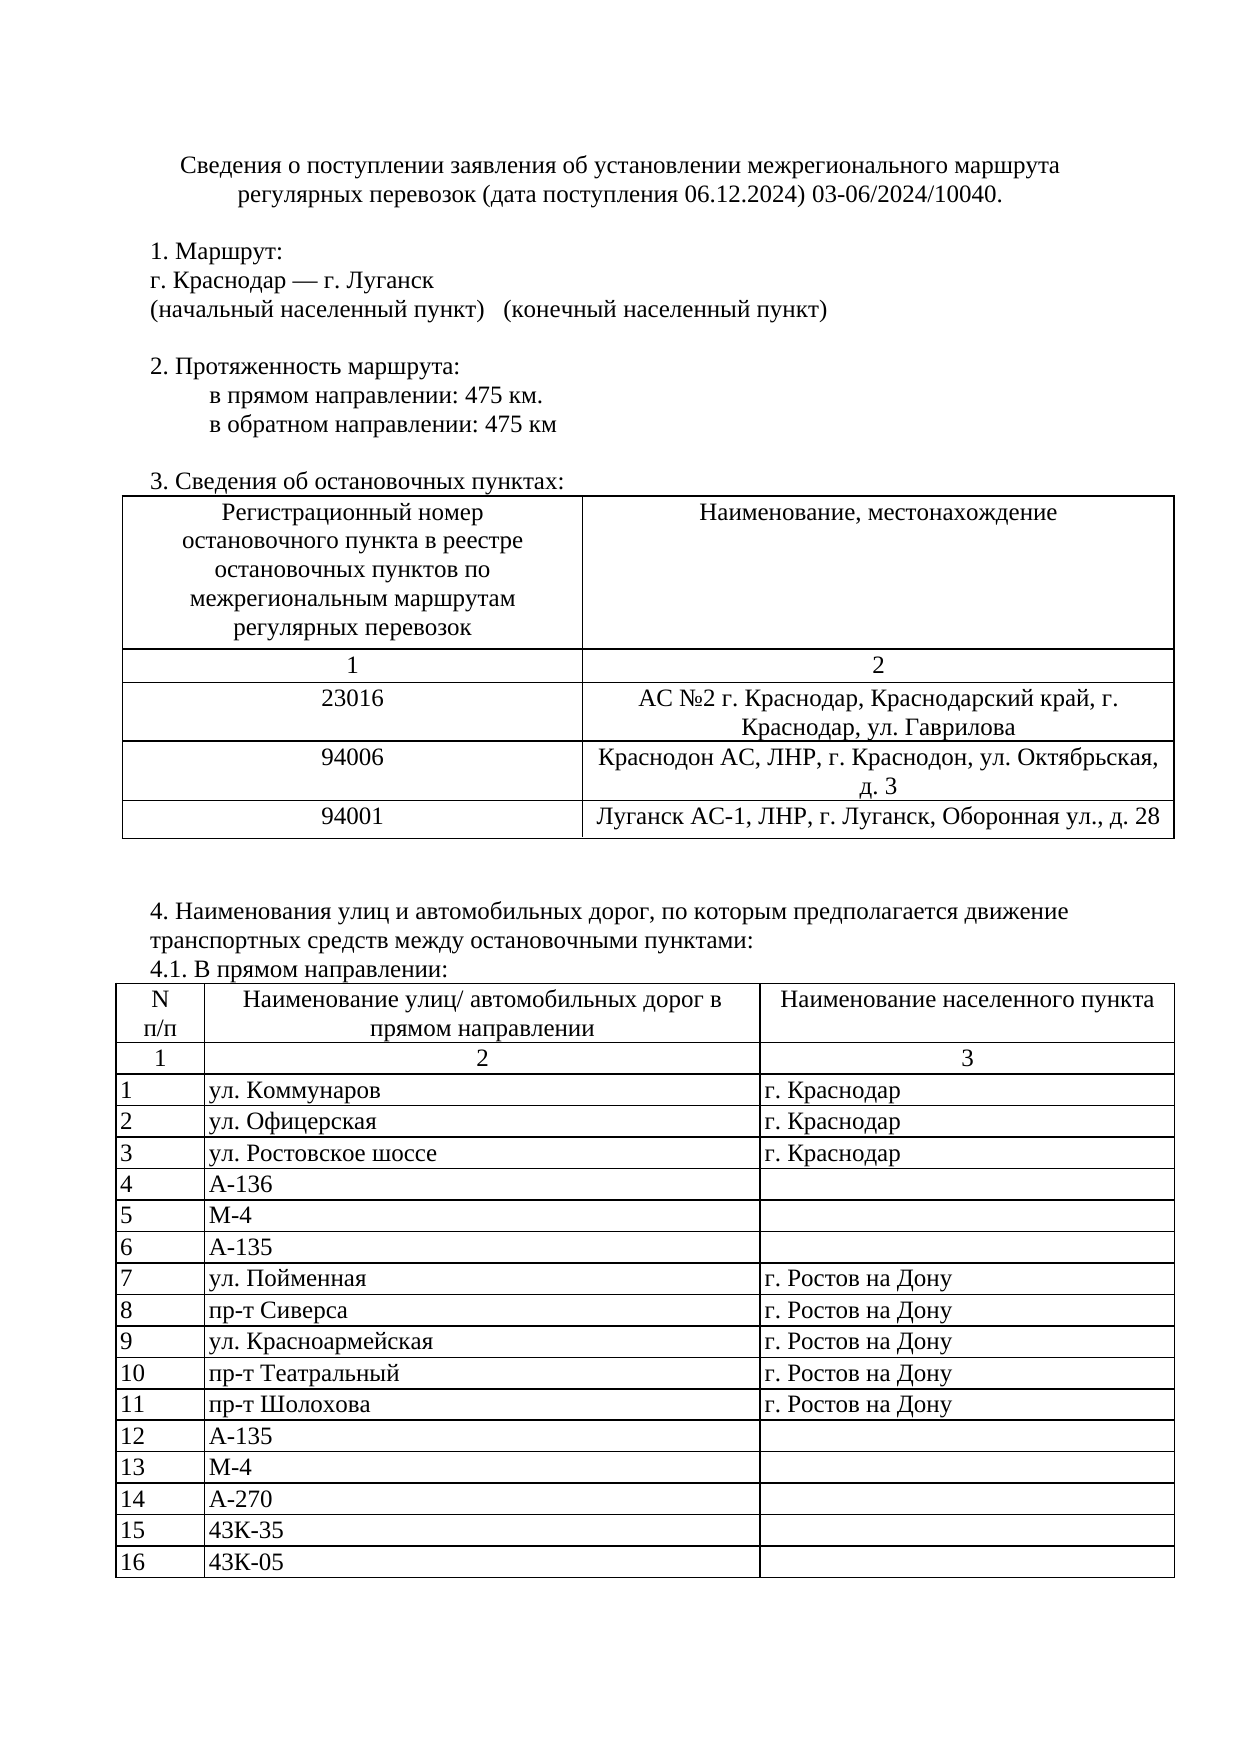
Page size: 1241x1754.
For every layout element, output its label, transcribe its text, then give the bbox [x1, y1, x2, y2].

table_cell 7 [117, 1264, 204, 1293]
table_cell 1 [117, 1043, 204, 1073]
table_cell А-135 [205, 1232, 759, 1262]
table_header N п/п [117, 984, 204, 1042]
text 2. Протяженность маршрута: [150, 351, 1090, 380]
table_header Наименование, местонахождение [583, 497, 1173, 648]
table_cell А-136 [205, 1169, 759, 1199]
table_cell М-4 [205, 1201, 759, 1231]
table_cell 94001 [123, 801, 582, 837]
table_cell А-270 [205, 1484, 759, 1514]
table_cell [761, 1421, 1174, 1451]
table_cell г. Ростов на Дону [761, 1295, 1174, 1325]
table_cell А-135 [205, 1421, 759, 1451]
table_cell [761, 1515, 1174, 1545]
table_cell 3 [117, 1138, 204, 1168]
table_cell 14 [117, 1484, 204, 1514]
table_cell г. Ростов на Дону [761, 1264, 1174, 1293]
table_cell 2 [583, 650, 1173, 681]
table_cell 11 [117, 1390, 204, 1419]
text 4. Наименования улиц и автомобильных дорог, по которым предполагается движение транспортных средств между остановочными пунктами: [150, 896, 1090, 954]
table_cell пр-т Театральный [205, 1358, 759, 1388]
table_cell 4 [117, 1169, 204, 1199]
text 1. Маршрут: [150, 236, 1090, 265]
table_cell [761, 1452, 1174, 1482]
table_cell 16 [117, 1547, 204, 1577]
table_cell 1 [117, 1075, 204, 1105]
table_cell АС №2 г. Краснодар, Краснодарский край, г. Краснодар, ул. Гаврилова [583, 683, 1173, 740]
table_cell г. Краснодар [761, 1075, 1174, 1105]
table_cell Краснодон АС, ЛНР, г. Краснодон, ул. Октябрьская, д. 3 [583, 742, 1173, 799]
table_cell г. Ростов на Дону [761, 1390, 1174, 1419]
table_cell г. Краснодар [761, 1138, 1174, 1168]
table_cell 43К-05 [205, 1547, 759, 1577]
table_cell 13 [117, 1452, 204, 1482]
table_header Наименование населенного пункта [761, 984, 1174, 1042]
table_cell М-4 [205, 1452, 759, 1482]
table_cell ул. Офицерская [205, 1106, 759, 1136]
table_cell [761, 1232, 1174, 1262]
text в прямом направлении: 475 км. [150, 380, 1090, 409]
table_cell 2 [117, 1106, 204, 1136]
text Сведения о поступлении заявления об установлении межрегионального маршрута регулярных перевозок (дата поступления 06.12.2024) 03-06/2024/10040. [150, 150, 1090, 207]
text 3. Сведения об остановочных пунктах: [150, 466, 1090, 495]
table_cell ул. Ростовское шоссе [205, 1138, 759, 1168]
table_cell ул. Пойменная [205, 1264, 759, 1293]
table_cell 10 [117, 1358, 204, 1388]
text 4.1. В прямом направлении: [150, 954, 1090, 983]
table_cell 94006 [123, 742, 582, 799]
table_cell пр-т Шолохова [205, 1390, 759, 1419]
table_cell 1 [123, 650, 582, 681]
table_cell 2 [205, 1043, 759, 1073]
table_cell 23016 [123, 683, 582, 740]
text (начальный населенный пункт) (конечный населенный пункт) [150, 294, 1090, 322]
table_cell г. Ростов на Дону [761, 1327, 1174, 1356]
table_cell [761, 1484, 1174, 1514]
table_cell г. Краснодар [761, 1106, 1174, 1136]
table_cell пр-т Сиверса [205, 1295, 759, 1325]
table_cell 6 [117, 1232, 204, 1262]
text г. Краснодар — г. Луганск [150, 265, 1090, 294]
text в обратном направлении: 475 км [150, 409, 1090, 437]
table_cell ул. Красноармейская [205, 1327, 759, 1356]
table_cell ул. Коммунаров [205, 1075, 759, 1105]
table_cell 3 [761, 1043, 1174, 1073]
table_cell 15 [117, 1515, 204, 1545]
table_cell 8 [117, 1295, 204, 1325]
table_cell 43К-35 [205, 1515, 759, 1545]
table_cell 12 [117, 1421, 204, 1451]
table_cell [761, 1201, 1174, 1231]
table_cell 5 [117, 1201, 204, 1231]
table_cell Луганск АС-1, ЛНР, г. Луганск, Оборонная ул., д. 28 [583, 801, 1173, 837]
table_cell [761, 1169, 1174, 1199]
table_cell [761, 1547, 1174, 1577]
table_header Наименование улиц/ автомобильных дорог в прямом направлении [205, 984, 759, 1042]
table_cell г. Ростов на Дону [761, 1358, 1174, 1388]
table_header Регистрационный номер остановочного пункта в реестре остановочных пунктов по межрегиональным маршрутам регулярных перевозок [123, 497, 582, 648]
table_cell 9 [117, 1327, 204, 1356]
